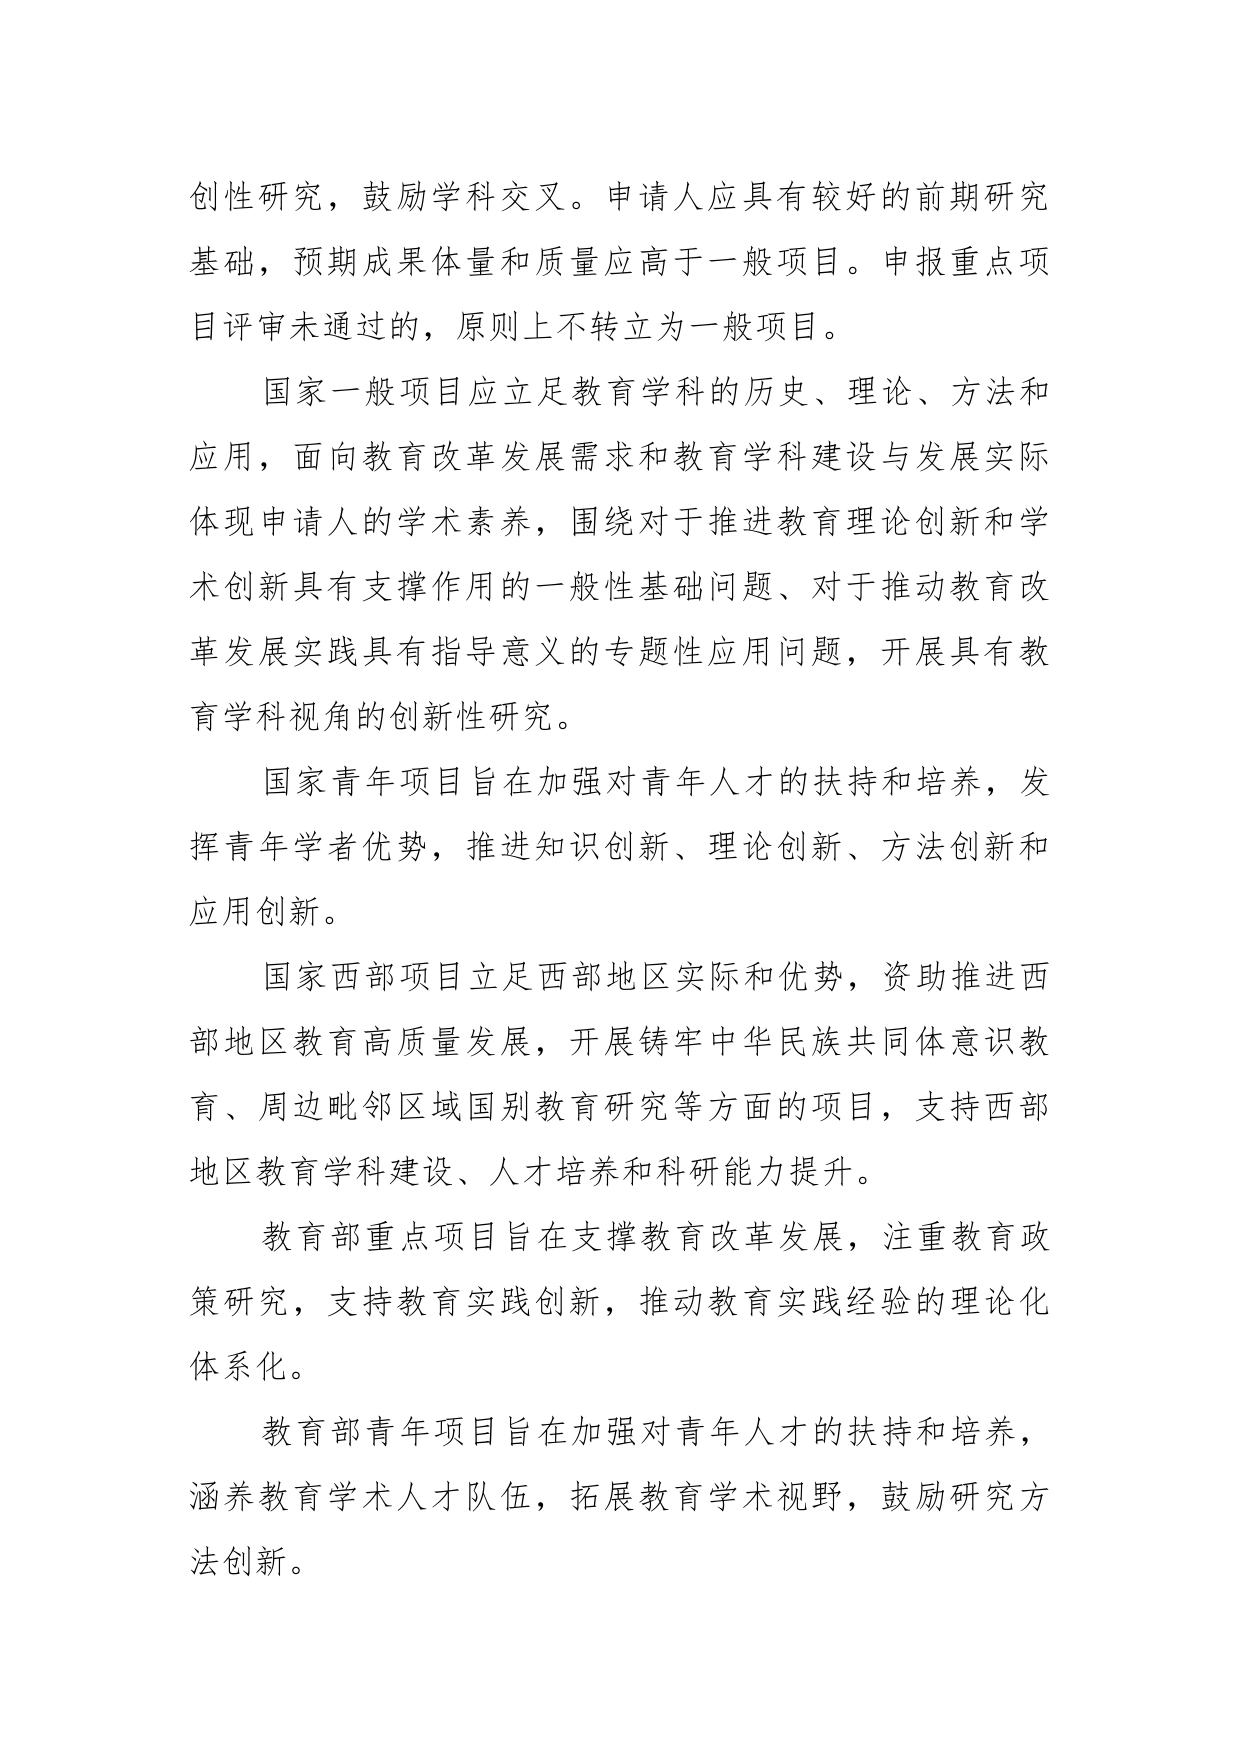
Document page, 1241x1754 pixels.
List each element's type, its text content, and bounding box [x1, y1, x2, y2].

text 教育部青年项目旨在加强对青年人才的扶持和培养，涵养教育学术人才队伍，拓展教育学术视野，鼓励研究方法创新。 [187, 1397, 1053, 1592]
text 国家西部项目立足西部地区实际和优势，资助推进西部地区教育高质量发展，开展铸牢中华民族共同体意识教育、周边毗邻区域国别教育研究等方面的项目，支持西部地区教育学科建设、人才培养和科研能力提升。 [187, 942, 1053, 1202]
text 国家一般项目应立足教育学科的历史、理论、方法和应用，面向教育改革发展需求和教育学科建设与发展实际，体现申请人的学术素养，围绕对于推进教育理论创新和学术创新具有支撑作用的一般性基础问题、对于推动教育改革发展实践具有指导意义的专题性应用问题，开展具有教育学科视角的创新性研究。 [187, 357, 1053, 747]
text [187, 162, 1053, 357]
text 国家青年项目旨在加强对青年人才的扶持和培养，发挥青年学者优势，推进知识创新、理论创新、方法创新和应用创新。 [187, 747, 1053, 942]
text 教育部重点项目旨在支撑教育改革发展，注重教育政策研究，支持教育实践创新，推动教育实践经验的理论化体系化。 [187, 1202, 1053, 1397]
